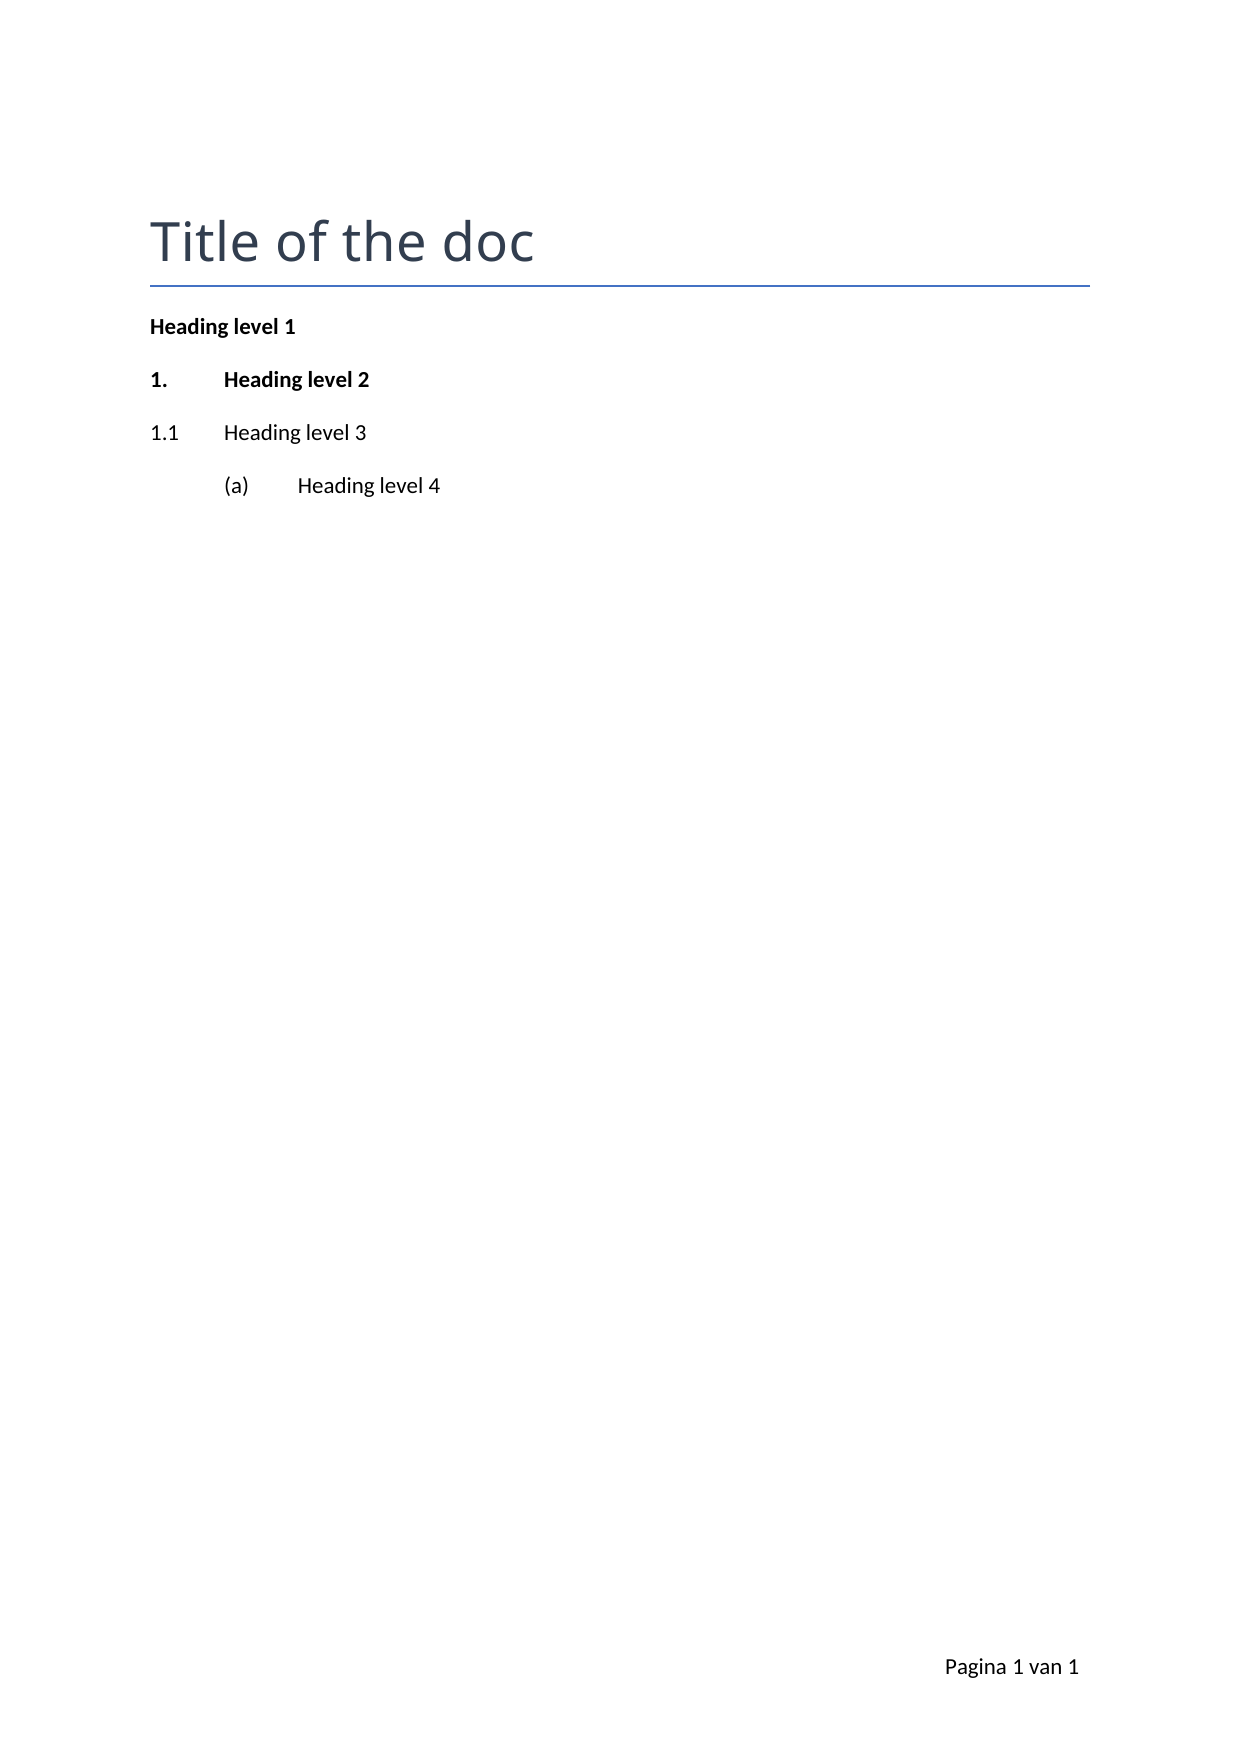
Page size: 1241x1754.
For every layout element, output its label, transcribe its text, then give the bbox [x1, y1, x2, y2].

text Heading level 3 [150, 418, 1090, 446]
text Heading level 1 [150, 312, 1090, 340]
text Heading level 4 [224, 471, 1090, 499]
text Heading level 2 [150, 365, 1090, 393]
title Title of the doc [150, 203, 1090, 285]
